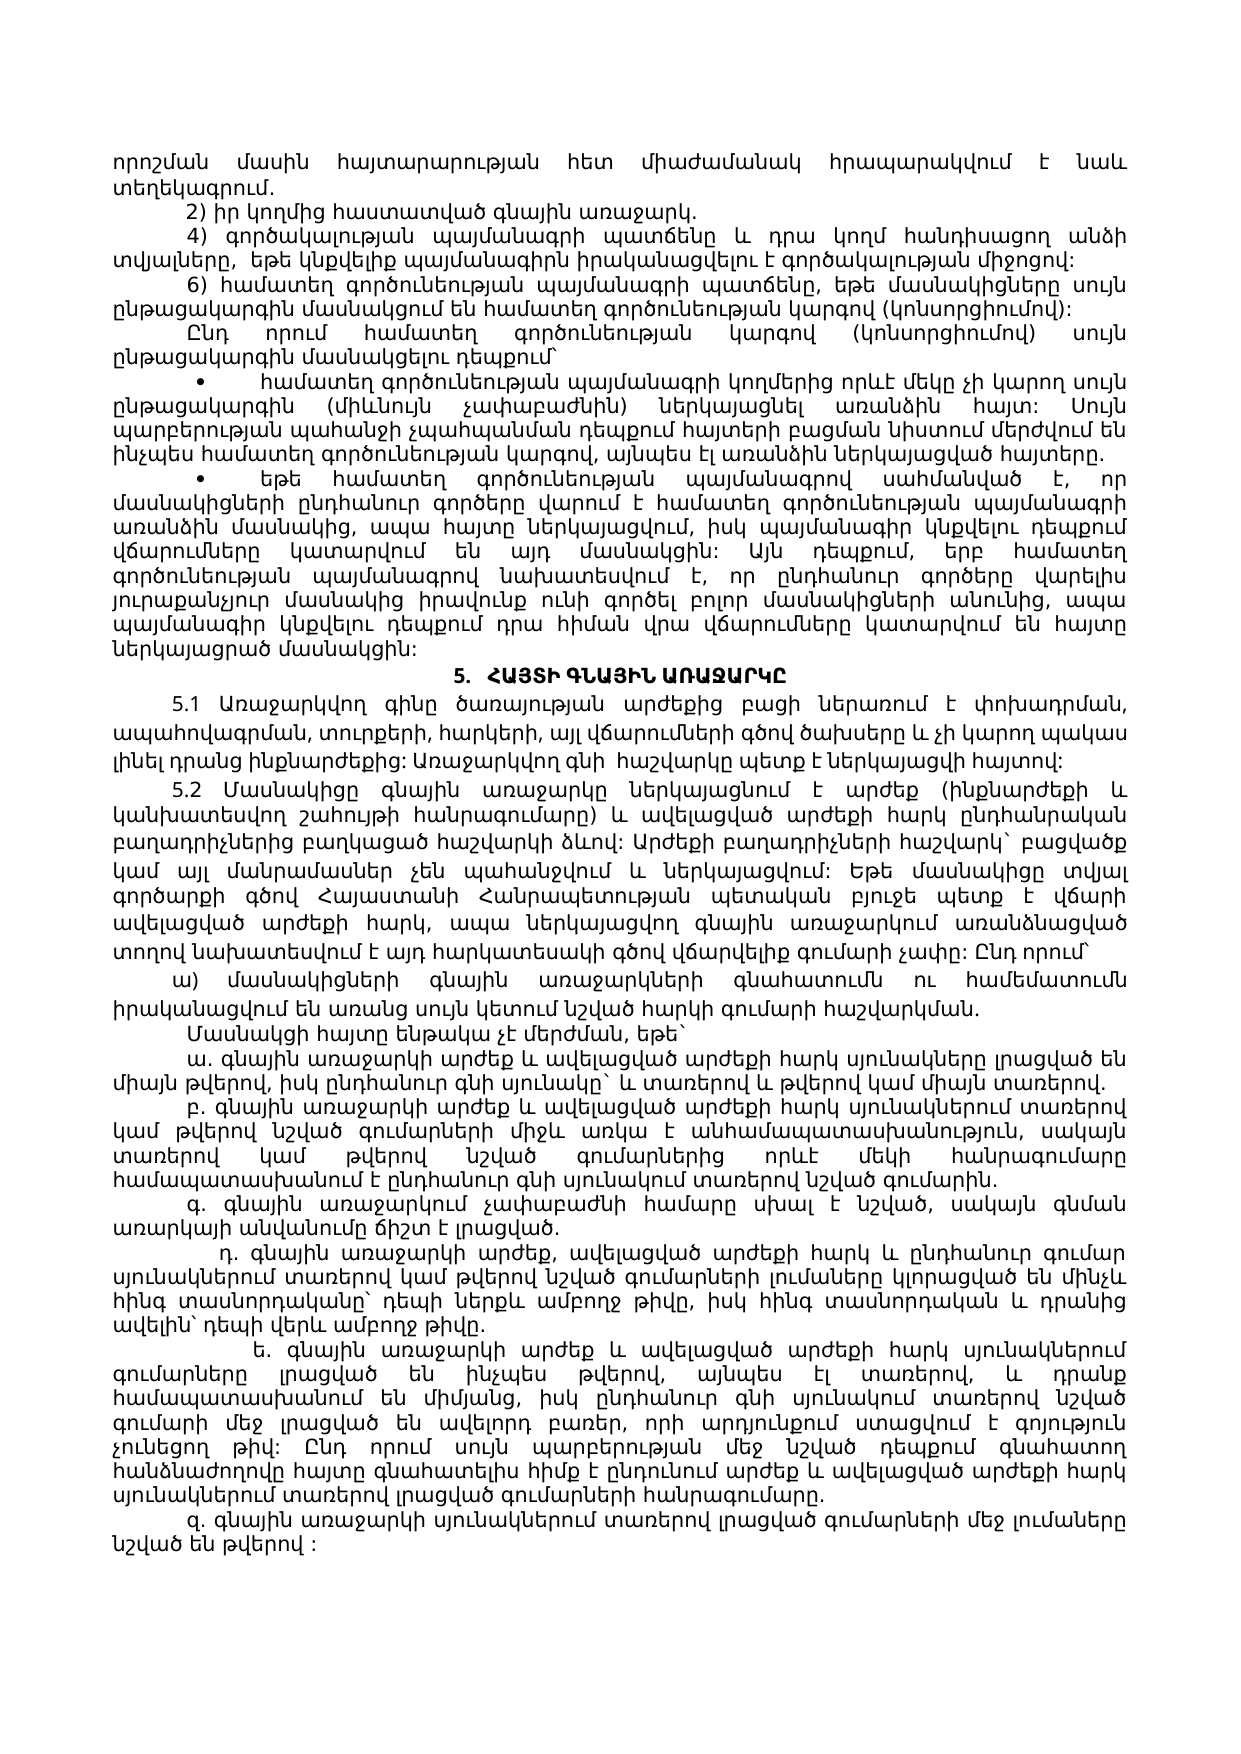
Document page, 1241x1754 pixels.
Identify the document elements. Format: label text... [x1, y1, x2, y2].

text գ. գնային առաջարկում չափաբաժնի համարը սխալ է նշված, սակայն գնման առարկայի անվանումը ճիշտ է լրացված. [112, 1192, 1128, 1241]
text 5.1 Առաջարկվող գինը ծառայության արժեքից բացի ներառում է փոխադրման, ապահովագրման, տուրքերի, հարկերի, այլ վճարումների գծով ծախսերը և չի կարող պակաս լինել դրանց ինքնարժեքից: Առաջարկվող գնի հաշվարկը պետք է ներկայացվի հայտով: [112, 689, 1128, 775]
text ա) մասնակիցների գնային առաջարկների գնահատումն ու համեմատումն իրականացվում են առանց սույն կետում նշված հարկի գումարի հաշվարկման. [112, 965, 1128, 1022]
list եթե համատեղ գործունեության պայմանագրով սահմանված է, որ մասնակիցների ընդհանուր գործերը վարում է համատեղ գործունեության պայմանագրի առանձին մասնակից, ապա հայտը ներկայացվում, իսկ պայմանագիր կնքվելու դեպքում վճարումները կատարվում են այդ մասնակցին: Այն դեպքում, երբ համատեղ գործունեության պայմանագրով նախատեսվում է, որ ընդհանուր գործերը վարելիս յուրաքանչյուր մասնակից իրավունք ունի գործել բոլոր մասնակիցների անունից, ապա պայմանագիր կնքվելու դեպքում դրա հիման վրա վճարումները կատարվում են հայտը ներկայացրած մասնակցին: [112, 467, 1128, 661]
text ա. գնային առաջարկի արժեք և ավելացված արժեքի հարկ սյունակները լրացված են միայն թվերով, իսկ ընդհանուր գնի սյունակը` և տառերով և թվերով կամ միայն տառերով. [112, 1047, 1128, 1095]
text ե. գնային առաջարկի արժեք և ավելացված արժեքի հարկ սյունակներում գումարները լրացված են ինչպես թվերով, այնպես էլ տառերով, և դրանք համապատասխանում են միմյանց, իսկ ընդհանուր գնի սյունակում տառերով նշված գումարի մեջ լրացված են ավելորդ բառեր, որի արդյունքում ստացվում է գոյություն չունեցող թիվ: Ընդ որում սույն պարբերության մեջ նշված դեպքում գնահատող հանձնաժողովը հայտը գնահատելիս հիմք է ընդունում արժեք և ավելացված արժեքի հարկ սյունակներում տառերով լրացված գումարների հանրագումարը. [112, 1338, 1128, 1508]
text 4) գործակալության պայմանագրի պատճենը և դրա կողմ հանդիսացող անձի տվյալները, եթե կնքվելիք պայմանագիրն իրականացվելու է գործակալության միջոցով: [112, 224, 1128, 273]
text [112, 150, 1128, 200]
text դ. գնային առաջարկի արժեք, ավելացված արժեքի հարկ և ընդհանուր գումար սյունակներում տառերով կամ թվերով նշված գումարների լումաները կլորացված են մինչև հինգ տասնորդականը՝ դեպի ներքև ամբողջ թիվը, իսկ հինգ տասնորդական և դրանից ավելին՝ դեպի վերև ամբողջ թիվը. [112, 1241, 1128, 1338]
text զ. գնային առաջարկի սյունակներում տառերով լրացված գումարների մեջ լումաները նշված են թվերով : [112, 1508, 1128, 1556]
text 6) համատեղ գործունեության պայմանագրի պատճենը, եթե մասնակիցները սույն ընթացակարգին մասնակցում են համատեղ գործունեության կարգով (կոնսորցիումով): [112, 273, 1128, 321]
text բ. գնային առաջարկի արժեք և ավելացված արժեքի հարկ սյունակներում տառերով կամ թվերով նշված գումարների միջև առկա է անհամապատասխանություն, սակայն տառերով կամ թվերով նշված գումարներից որևէ մեկի հանրագումարը համապատասխանում է ընդհանուր գնի սյունակում տառերով նշված գումարին. [112, 1095, 1128, 1192]
text 2) իր կողմից հաստատված գնային առաջարկ. [112, 200, 1128, 224]
text Մասնակցի հայտը ենթակա չէ մերժման, եթե` [112, 1022, 1128, 1047]
list համատեղ գործունեության պայմանագրի կողմերից որևէ մեկը չի կարող սույն ընթացակարգին (միևնույն չափաբաժնին) ներկայացնել առանձին հայտ: Սույն պարբերության պահանջի չպահպանման դեպքում հայտերի բացման նիստում մերժվում են ինչպես համատեղ գործունեության կարգով, այնպես էլ առանձին ներկայացված հայտերը. [112, 370, 1128, 467]
text 5. ՀԱՅՏԻ ԳՆԱՅԻՆ ԱՌԱՋԱՐԿԸ [112, 661, 1128, 689]
text 5.2 Մասնակիցը գնային առաջարկը ներկայացնում է արժեք (ինքնարժեքի և կանխատեսվող շահույթի հանրագումարը) և ավելացված արժեքի հարկ ընդհանրական բաղադրիչներից բաղկացած հաշվարկի ձևով: Արժեքի բաղադրիչների հաշվարկ` բացվածք կամ այլ մանրամասներ չեն պահանջվում և ներկայացվում: Եթե մասնակիցը տվյալ գործարքի գծով Հայաստանի Հանրապետության պետական բյուջե պետք է վճարի ավելացված արժեքի հարկ, ապա ներկայացվող գնային առաջարկում առանձնացված տողով նախատեսվում է այդ հարկատեսակի գծով վճարվելիք գումարի չափը: Ընդ որում՝ [112, 775, 1128, 965]
text Ընդ որում համատեղ գործունեության կարգով (կոնսորցիումով) սույն ընթացակարգին մասնակցելու դեպքում՝ [112, 321, 1128, 370]
